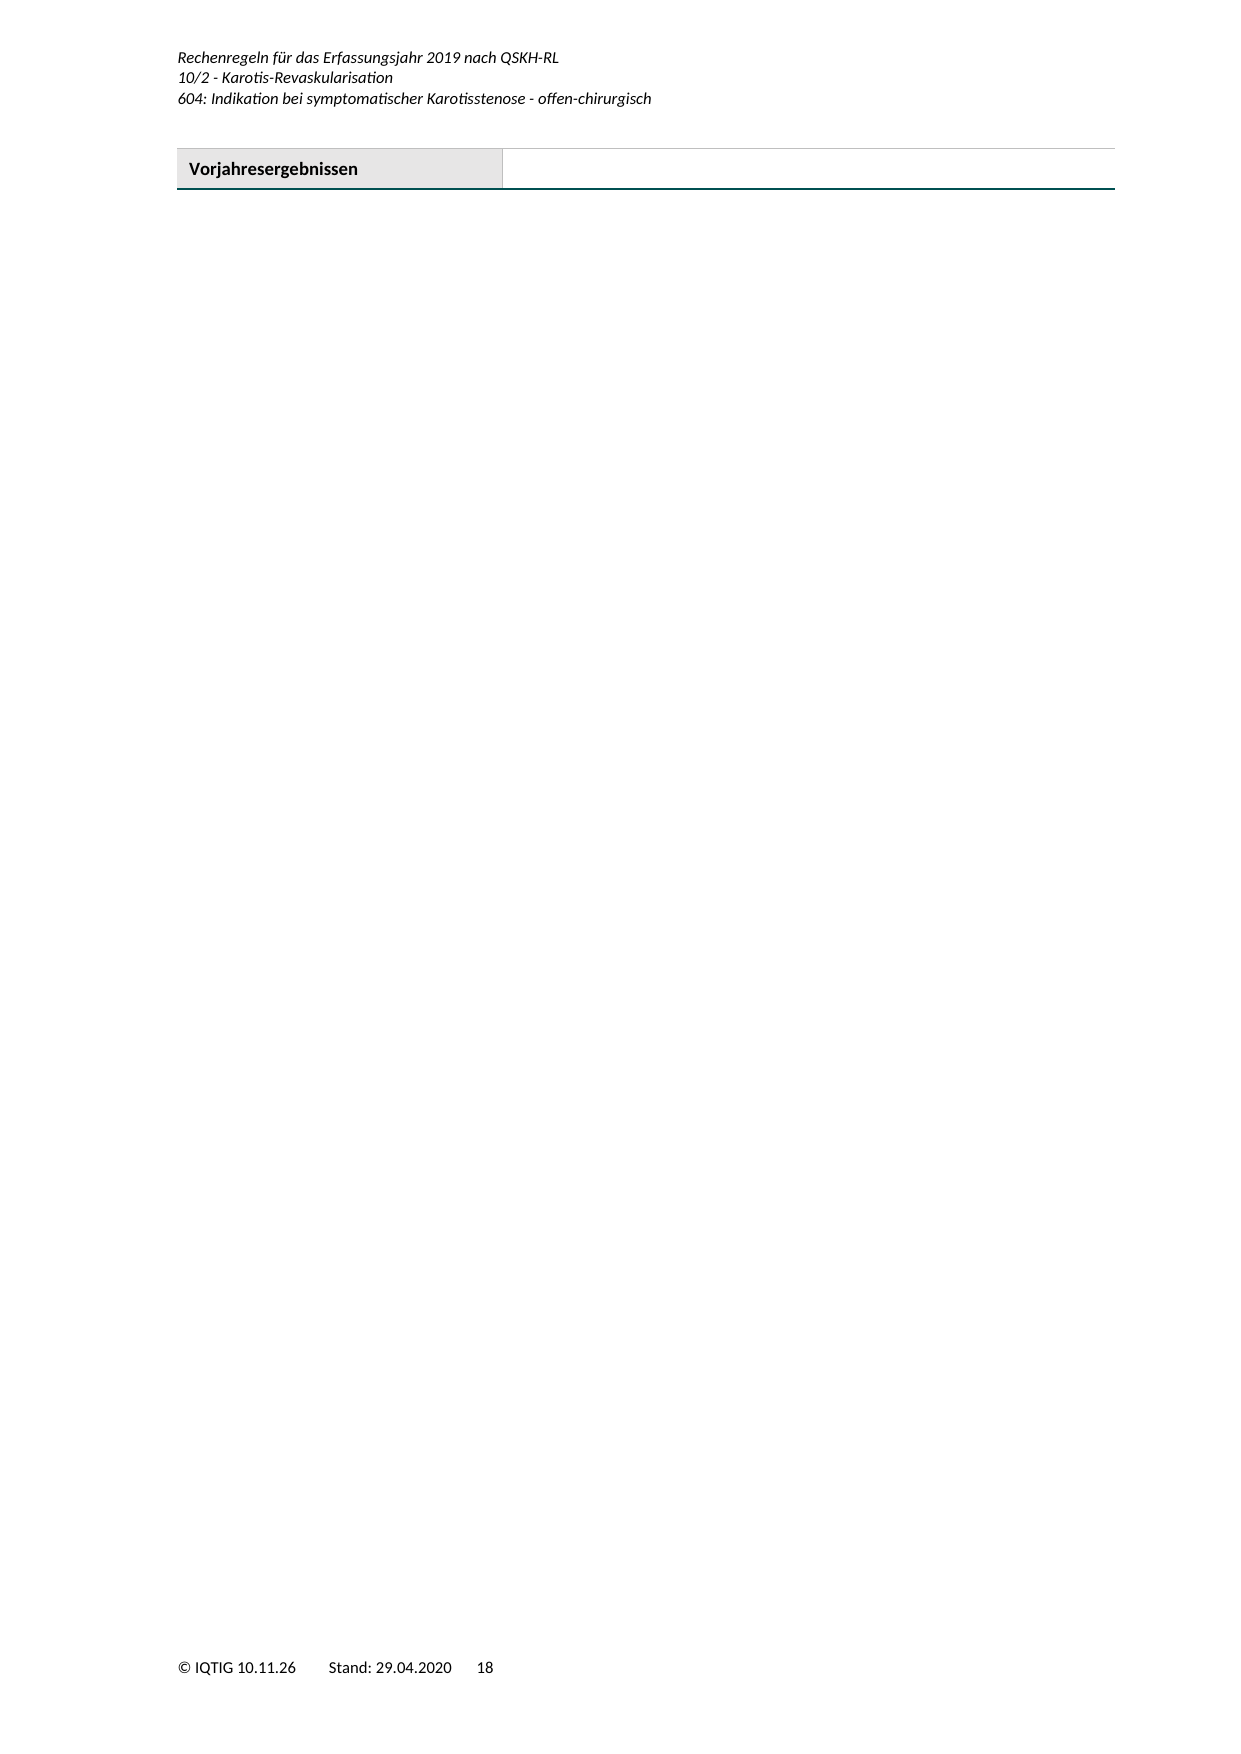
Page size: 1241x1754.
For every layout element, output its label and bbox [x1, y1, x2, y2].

table_cell [503, 149, 1115, 188]
table_cell [177, 149, 502, 188]
